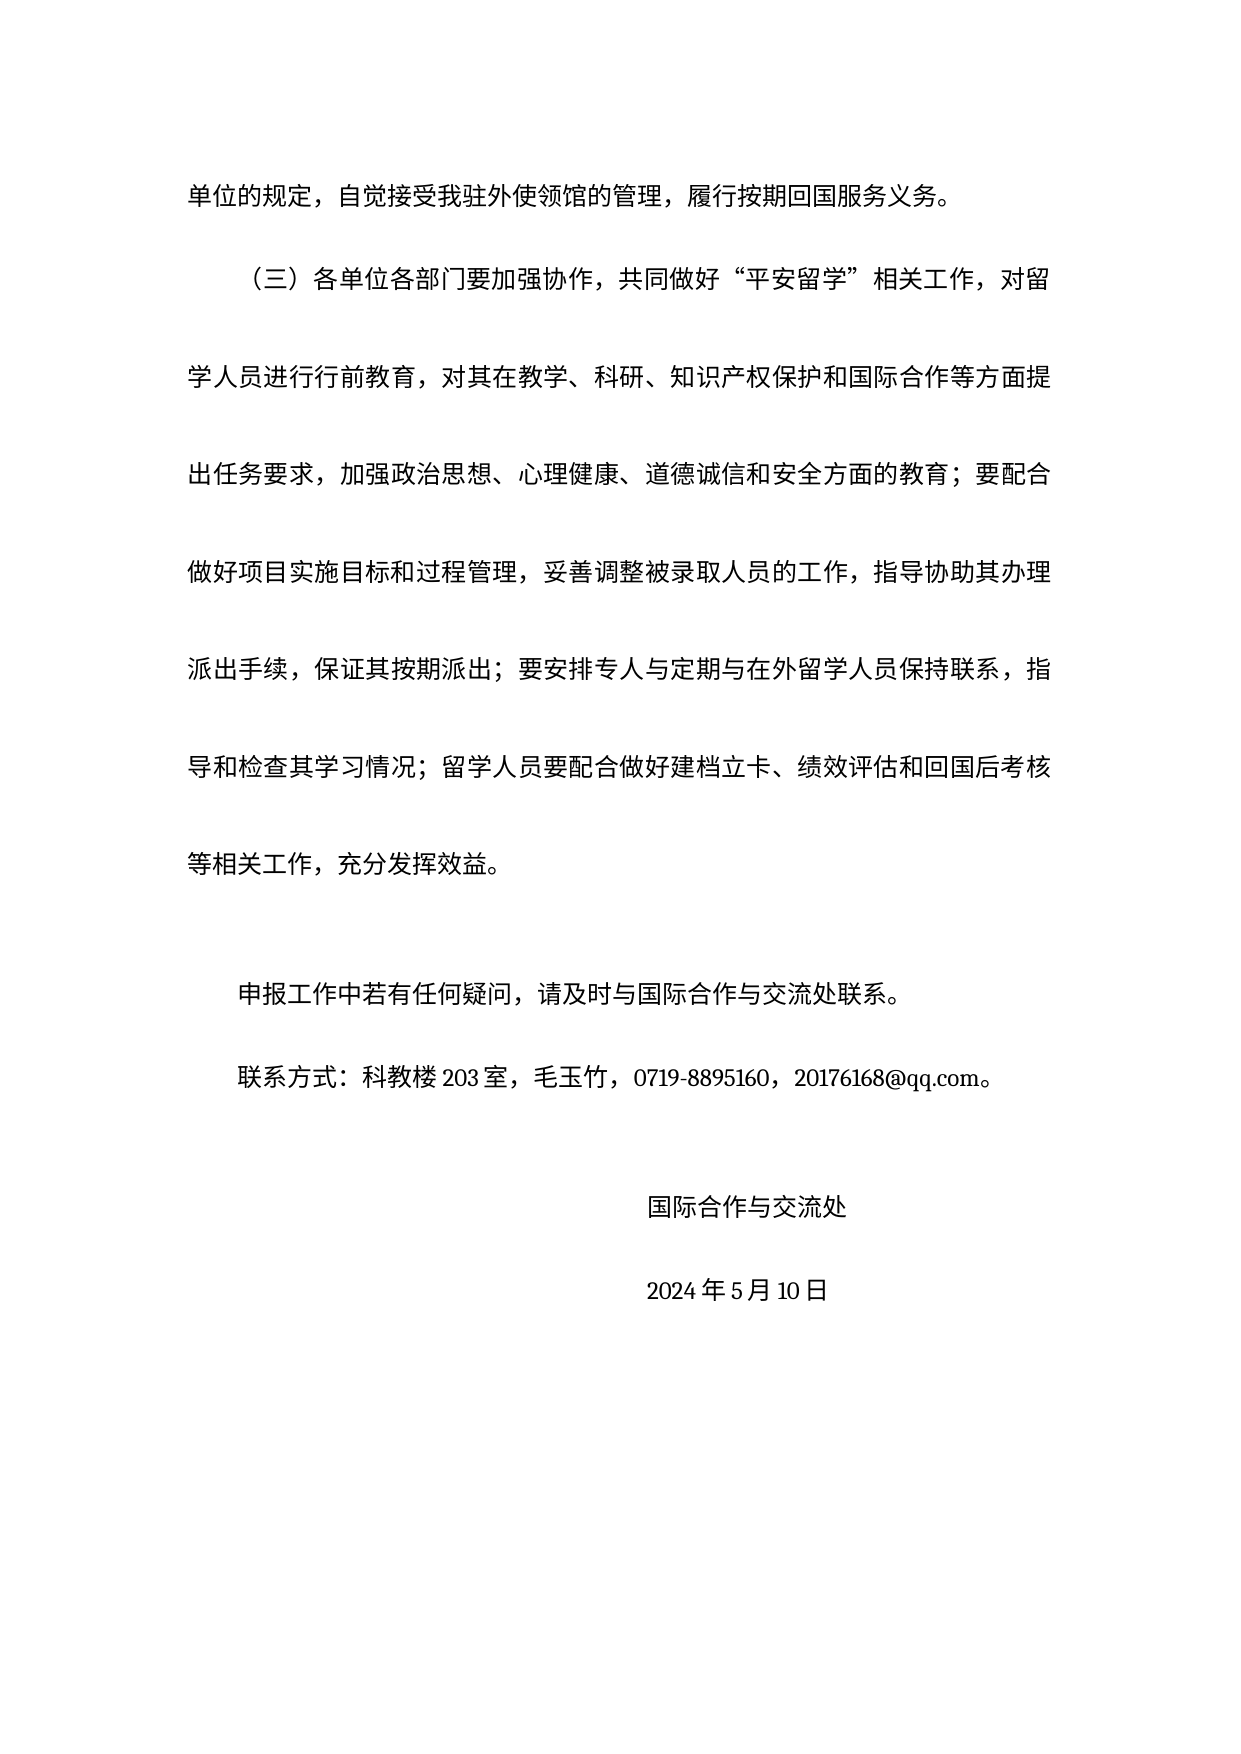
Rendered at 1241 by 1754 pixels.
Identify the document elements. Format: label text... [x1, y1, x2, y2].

text 申报工作中若有任何疑问，请及时与国际合作与交流处联系。 [187, 960, 1053, 1025]
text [187, 162, 1053, 227]
text 联系方式：科教楼203室，毛玉竹，0719-8895160，20176168@qq.com。 [187, 1043, 1053, 1108]
text （三）各单位各部门要加强协作，共同做好“平安留学”相关工作，对留学人员进行行前教育，对其在教学、科研、知识产权保护和国际合作等方面提出任务要求，加强政治思想、心理健康、道德诚信和安全方面的教育；要配合做好项目实施目标和过程管理，妥善调整被录取人员的工作，指导协助其办理派出手续，保证其按期派出；要安排专人与定期与在外留学人员保持联系，指导和检查其学习情况；留学人员要配合做好建档立卡、绩效评估和回国后考核等相关工作，充分发挥效益。 [187, 245, 1053, 895]
text 国际合作与交流处 [647, 1173, 1053, 1238]
text 2024年5月10日 [647, 1256, 1053, 1321]
